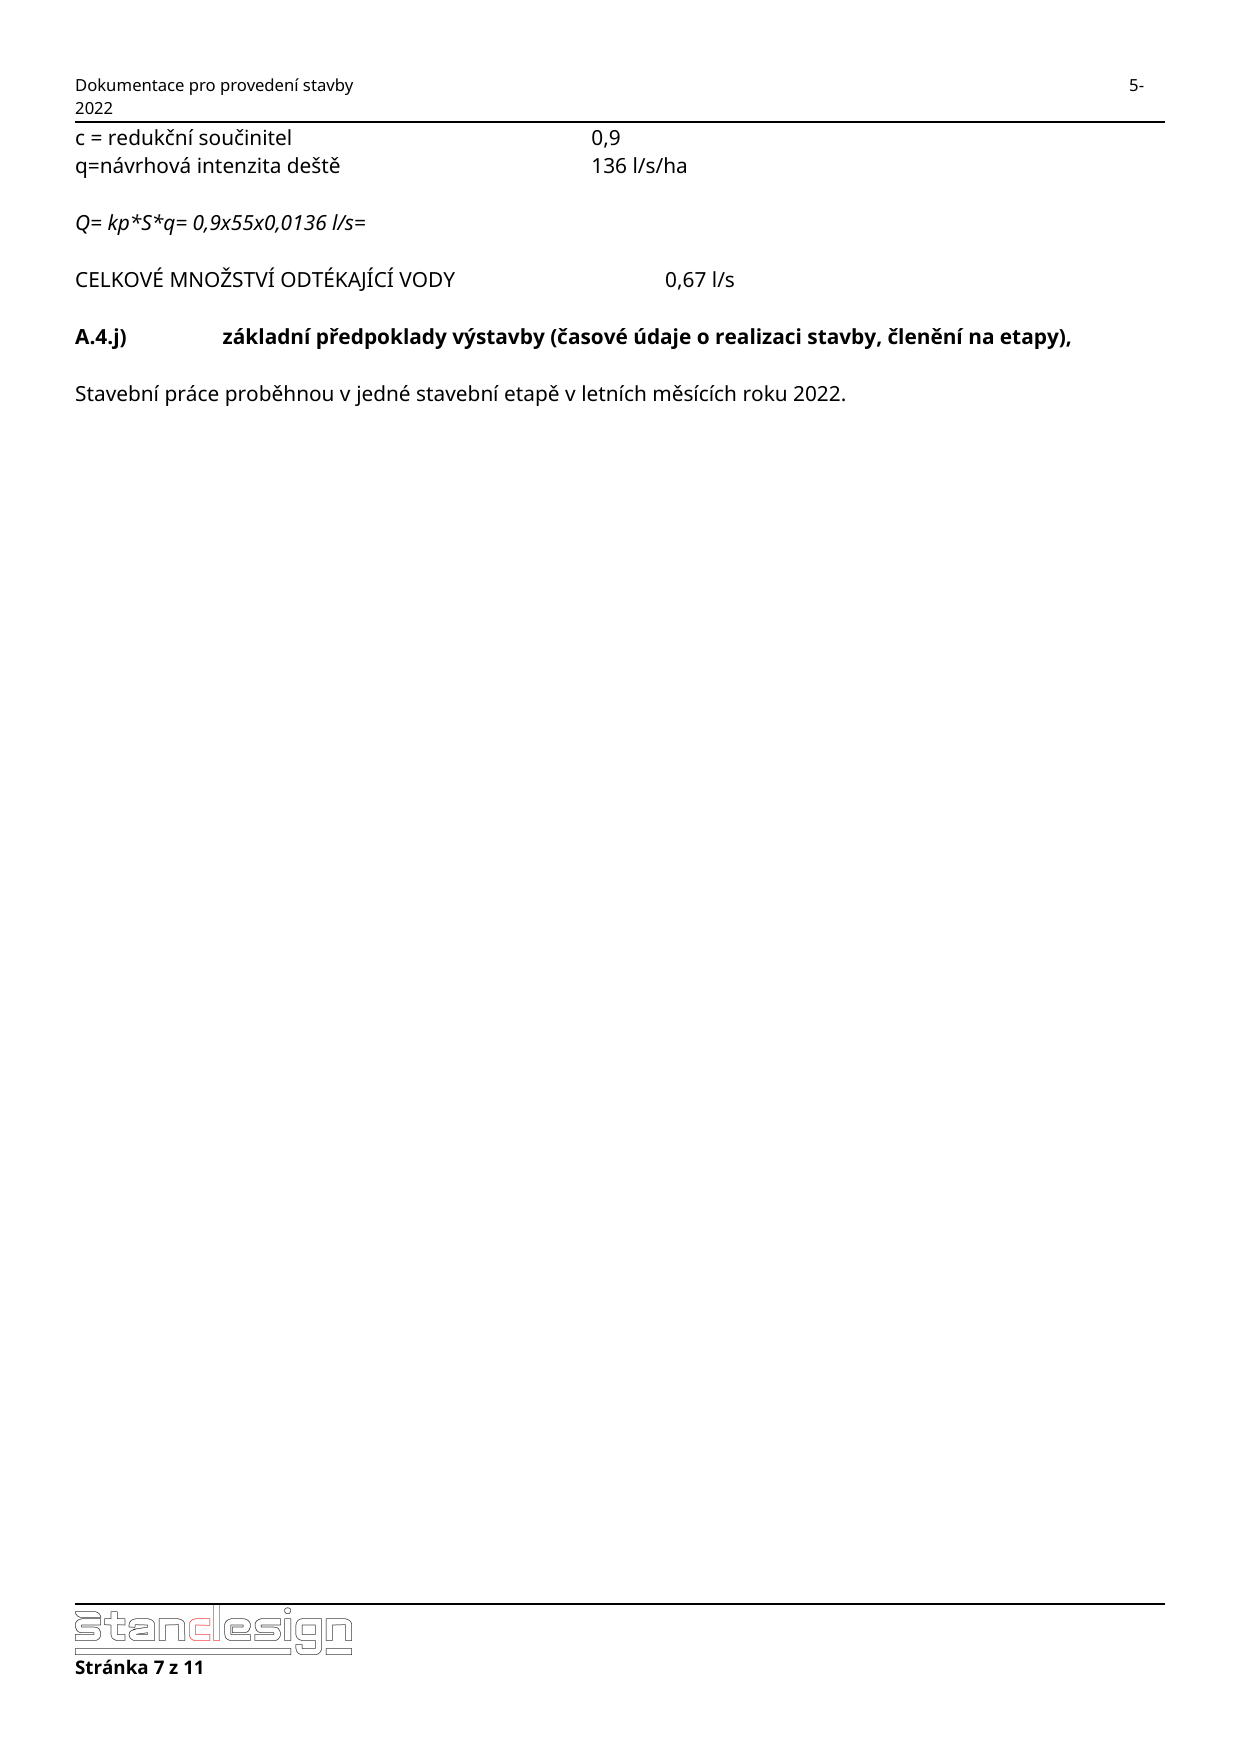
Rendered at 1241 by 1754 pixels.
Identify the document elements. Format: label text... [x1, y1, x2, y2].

text A.4.j) základní předpoklady výstavby (časové údaje o realizaci stavby, členění na etapy), [75, 322, 1165, 350]
list q=návrhová intenzita deště 136 l/s/ha [75, 151, 1165, 180]
list c = redukční součinitel 0,9 [75, 123, 1165, 151]
list Q= kp*S*q= 0,9x55x0,0136 l/s= [75, 208, 1165, 237]
text Stavební práce proběhnou v jedné stavební etapě v letních měsících roku 2022. [75, 379, 1165, 407]
list CELKOVÉ MNOŽSTVÍ ODTÉKAJÍCÍ VODY 0,67 l/s [75, 265, 1165, 293]
picture [75, 1605, 352, 1655]
